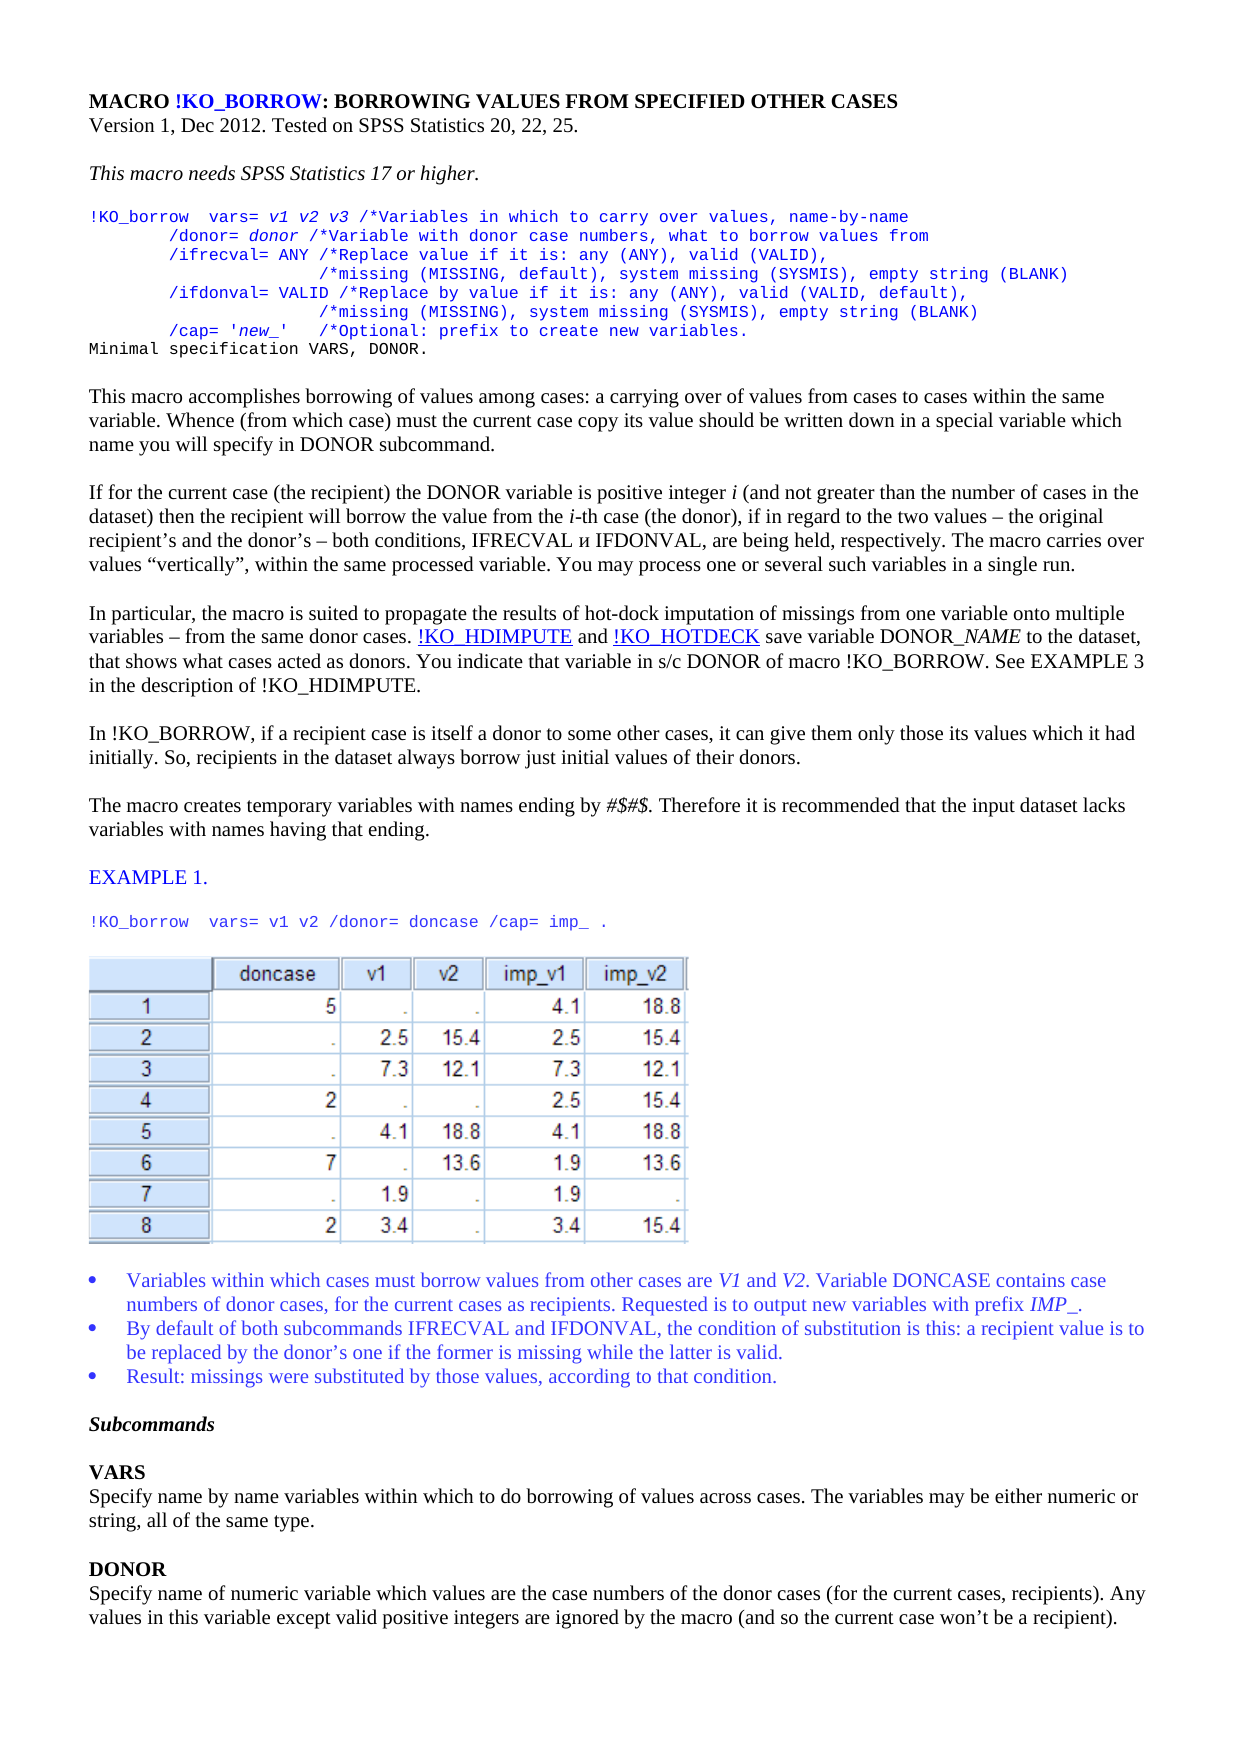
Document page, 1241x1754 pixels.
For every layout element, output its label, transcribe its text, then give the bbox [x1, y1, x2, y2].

text If for the current case (the recipient) the DONOR variable is positive integer i (and not greater than the number of cases in the dataset) then the recipient will borrow the value from the i-th case (the donor), if in regard to the two values – the original recipient’s and the donor’s – both conditions, IFRECVAL и IFDONVAL, are being held, respectively. The macro carries over values “vertically”, within the same processed variable. You may process one or several such variables in a single run. [89, 480, 1152, 576]
text Version 1, Dec 2012. Tested on SPSS Statistics 20, 22, 25. [89, 113, 1152, 137]
text The macro creates temporary variables with names ending by #$#$. Therefore it is recommended that the input dataset lacks variables with names having that ending. [89, 793, 1152, 841]
list By default of both subcommands IFRECVAL and IFDONVAL, the condition of substitution is this: a recipient value is to be replaced by the donor’s one if the former is missing while the latter is valid. [89, 1316, 1152, 1364]
text This macro accomplishes borrowing of values among cases: a carrying over of values from cases to cases within the same variable. Whence (from which case) must the current case copy its value should be written down in a special variable which name you will specify in DONOR subcommand. [89, 384, 1152, 456]
text !KO_borrow vars= v1 v2 /donor= doncase /cap= imp_ . [89, 913, 1152, 932]
text Specify name of numeric variable which values are the case numbers of the donor cases (for the current cases, recipients). Any values in this variable except valid positive integers are ignored by the macro (and so the current case won’t be a recipient). [89, 1581, 1152, 1629]
text /ifdonval= VALID /*Replace by value if it is: any (ANY), valid (VALID, default), [89, 284, 1152, 303]
text EXAMPLE 1. [89, 865, 1152, 889]
text /*missing (MISSING, default), system missing (SYSMIS), empty string (BLANK) [89, 266, 1152, 284]
text /ifrecval= ANY /*Replace value if it is: any (ANY), valid (VALID), [89, 247, 1152, 266]
text Subcommands [89, 1412, 1152, 1436]
subtitle MACRO !KO_BORROW: BORROWING VALUES FROM SPECIFIED OTHER CASES [89, 89, 1152, 113]
text DONOR [89, 1556, 1152, 1581]
text In !KO_BORROW, if a recipient case is itself a donor to some other cases, it can give them only those its values which it had initially. So, recipients in the dataset always borrow just initial values of their donors. [89, 721, 1152, 769]
list Result: missings were substituted by those values, according to that condition. [89, 1364, 1152, 1388]
text In particular, the macro is suited to propagate the results of hot-dock imputation of missings from one variable onto multiple variables – from the same donor cases. !KO_HDIMPUTE and !KO_HOTDECK save variable DONOR_NAME to the dataset, that shows what cases acted as donors. You indicate that variable in s/c DONOR of macro !KO_BORROW. See EXAMPLE 3 in the description of !KO_HDIMPUTE. [89, 600, 1152, 697]
text /cap= 'new_' /*Optional: prefix to create new variables. [89, 322, 1152, 341]
text Specify name by name variables within which to do borrowing of values across cases. The variables may be either numeric or string, all of the same type. [89, 1484, 1152, 1532]
text Minimal specification VARS, DONOR. [89, 341, 1152, 360]
text /*missing (MISSING), system missing (SYSMIS), empty string (BLANK) [89, 303, 1152, 322]
picture [88, 956, 689, 1244]
text VARS [89, 1460, 1152, 1484]
text /donor= donor /*Variable with donor case numbers, what to borrow values from [89, 228, 1152, 247]
list Variables within which cases must borrow values from other cases are V1 and V2. Variable DONCASE contains case numbers of donor cases, for the current cases as recipients. Requested is to output new variables with prefix IMP_. [89, 1268, 1152, 1316]
text This macro needs SPSS Statistics 17 or higher. [89, 161, 1152, 185]
text !KO_borrow vars= v1 v2 v3 /*Variables in which to carry over values, name-by-name [89, 209, 1152, 228]
